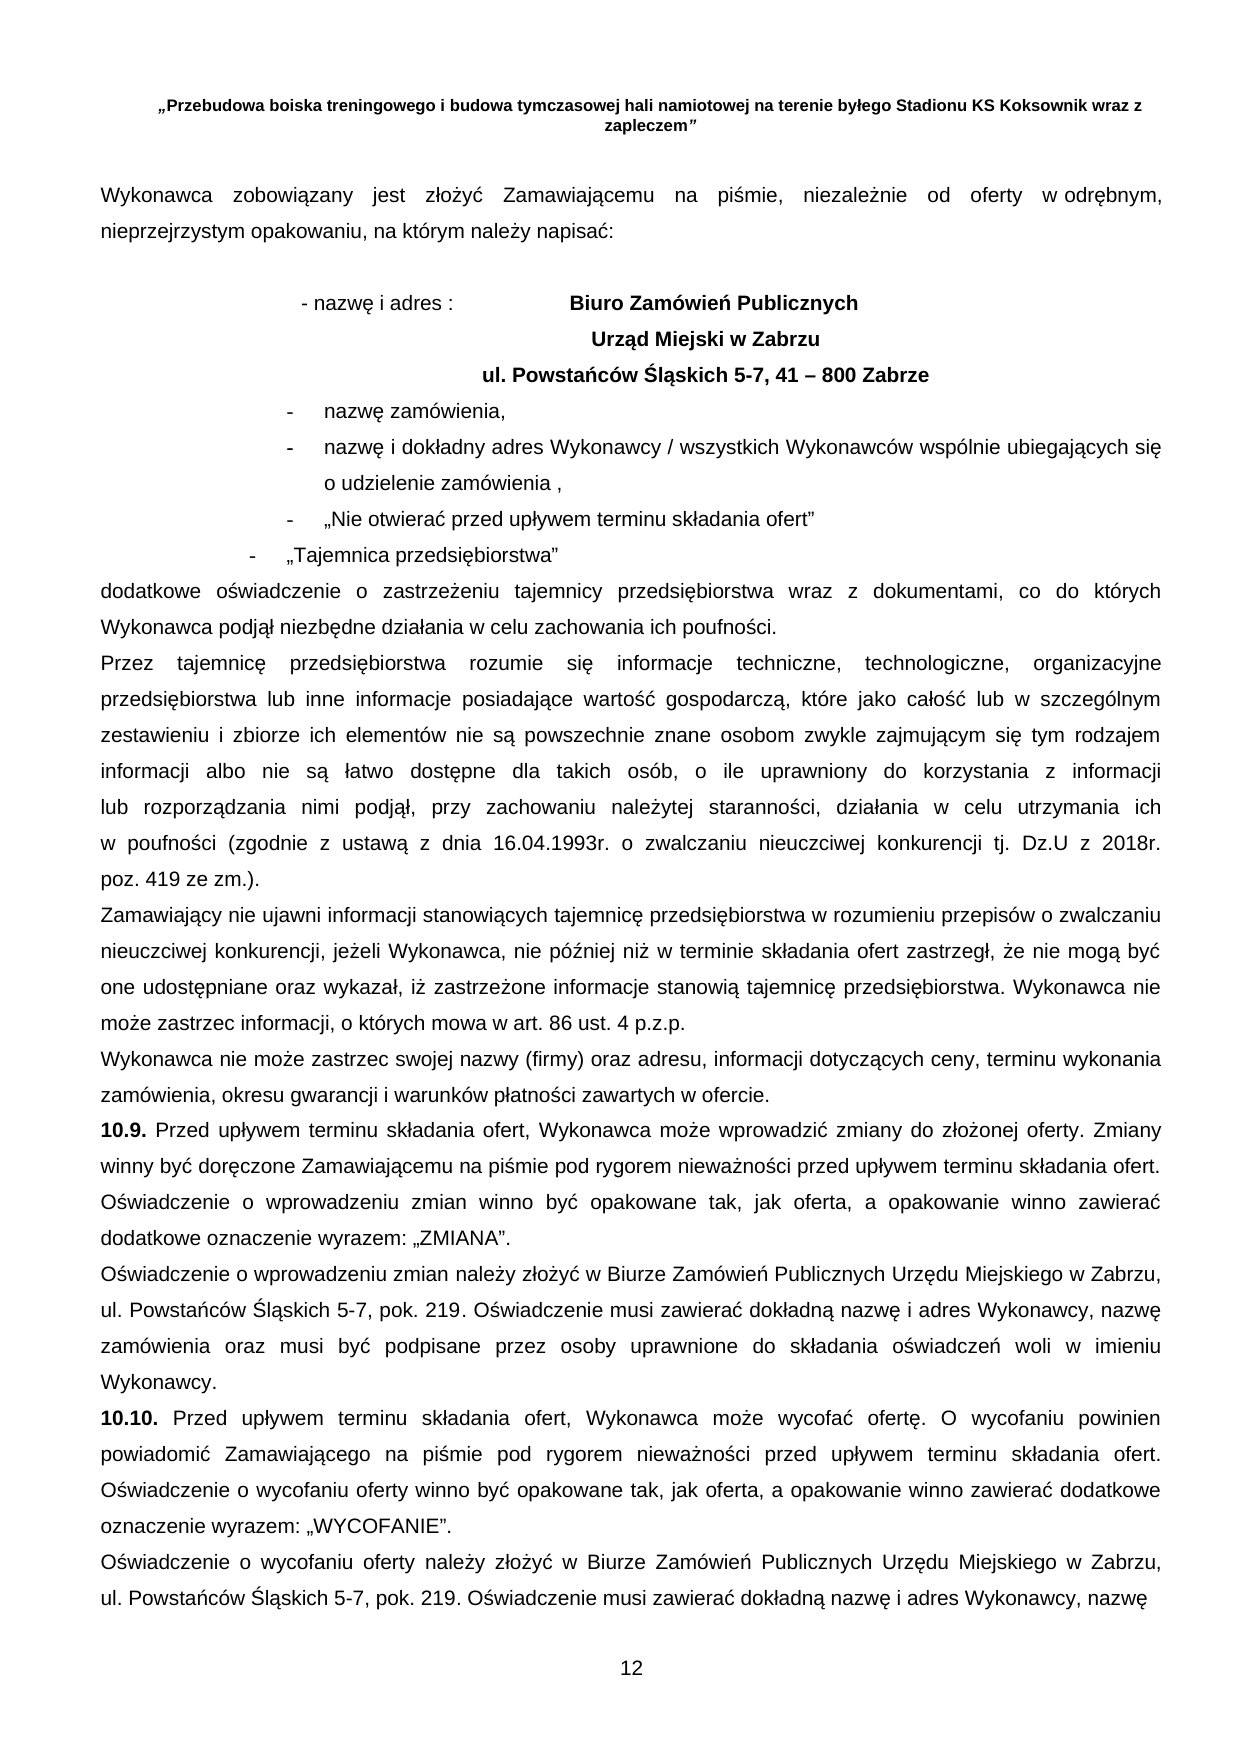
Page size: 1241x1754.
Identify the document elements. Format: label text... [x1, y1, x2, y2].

list „Nie otwierać przed upływem terminu składania ofert” [286, 507, 1162, 531]
list nazwę zamówienia, [286, 398, 1162, 423]
text dodatkowe oświadczenie o zastrzeżeniu tajemnicy przedsiębiorstwa wraz z dokumentami, co do których Wykonawca podjął niezbędne działania w celu zachowania ich poufności. [100, 579, 1162, 639]
text Urząd Miejski w Zabrzu [249, 327, 1162, 351]
text 10.10. Przed upływem terminu składania ofert, Wykonawca może wycofać ofertę. O wycofaniu powinien powiadomić Zamawiającego na piśmie pod rygorem nieważności przed upływem terminu składania ofert. Oświadczenie o wycofaniu oferty winno być opakowane tak, jak oferta, a opakowanie winno zawierać dodatkowe oznaczenie wyrazem: „WYCOFANIE”. [100, 1406, 1162, 1538]
text Przez tajemnicę przedsiębiorstwa rozumie się informacje techniczne, technologiczne, organizacyjne przedsiębiorstwa lub inne informacje posiadające wartość gospodarczą, które jako całość lub w szczególnym zestawieniu i zbiorze ich elementów nie są powszechnie znane osobom zwykle zajmującym się tym rodzajem informacji albo nie są łatwo dostępne dla takich osób, o ile uprawniony do korzystania z informacji lub rozporządzania nimi podjął, przy zachowaniu należytej staranności, działania w celu utrzymania ich w poufności (zgodnie z ustawą z dnia 16.04.1993r. o zwalczaniu nieuczciwej konkurencji tj. Dz.U z 2018r. poz. 419 ze zm.). [100, 651, 1162, 891]
list „Tajemnica przedsiębiorstwa” [249, 543, 1162, 567]
text Zamawiający nie ujawni informacji stanowiących tajemnicę przedsiębiorstwa w rozumieniu przepisów o zwalczaniu nieuczciwej konkurencji, jeżeli Wykonawca, nie później niż w terminie składania ofert zastrzegł, że nie mogą być one udostępniane oraz wykazał, iż zastrzeżone informacje stanowią tajemnicę przedsiębiorstwa. Wykonawca nie może zastrzec informacji, o których mowa w art. 86 ust. 4 p.z.p. [100, 903, 1162, 1034]
text Wykonawca nie może zastrzec swojej nazwy (firmy) oraz adresu, informacji dotyczących ceny, terminu wykonania zamówienia, okresu gwarancji i warunków płatności zawartych w ofercie. [100, 1046, 1162, 1106]
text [100, 183, 1162, 243]
text ul. Powstańców Śląskich 5-7, 41 – 800 Zabrze [249, 362, 1162, 386]
text Oświadczenie o wycofaniu oferty należy złożyć w Biurze Zamówień Publicznych Urzędu Miejskiego w Zabrzu, ul. Powstańców Śląskich 5-7, pok. 219. Oświadczenie musi zawierać dokładną nazwę i adres Wykonawcy, nazwę [100, 1549, 1162, 1609]
text 10.9. Przed upływem terminu składania ofert, Wykonawca może wprowadzić zmiany do złożonej oferty. Zmiany winny być doręczone Zamawiającemu na piśmie pod rygorem nieważności przed upływem terminu składania ofert. Oświadczenie o wprowadzeniu zmian winno być opakowane tak, jak oferta, a opakowanie winno zawierać dodatkowe oznaczenie wyrazem: „ZMIANA”. [100, 1118, 1162, 1250]
text Oświadczenie o wprowadzeniu zmian należy złożyć w Biurze Zamówień Publicznych Urzędu Miejskiego w Zabrzu, ul. Powstańców Śląskich 5-7, pok. 219. Oświadczenie musi zawierać dokładną nazwę i adres Wykonawcy, nazwę zamówienia oraz musi być podpisane przez osoby uprawnione do składania oświadczeń woli w imieniu Wykonawcy. [100, 1262, 1162, 1394]
list nazwę i dokładny adres Wykonawcy / wszystkich Wykonawców wspólnie ubiegających się o udzielenie zamówienia , [286, 435, 1162, 495]
text - nazwę i adres : Biuro Zamówień Publicznych [248, 291, 1162, 314]
